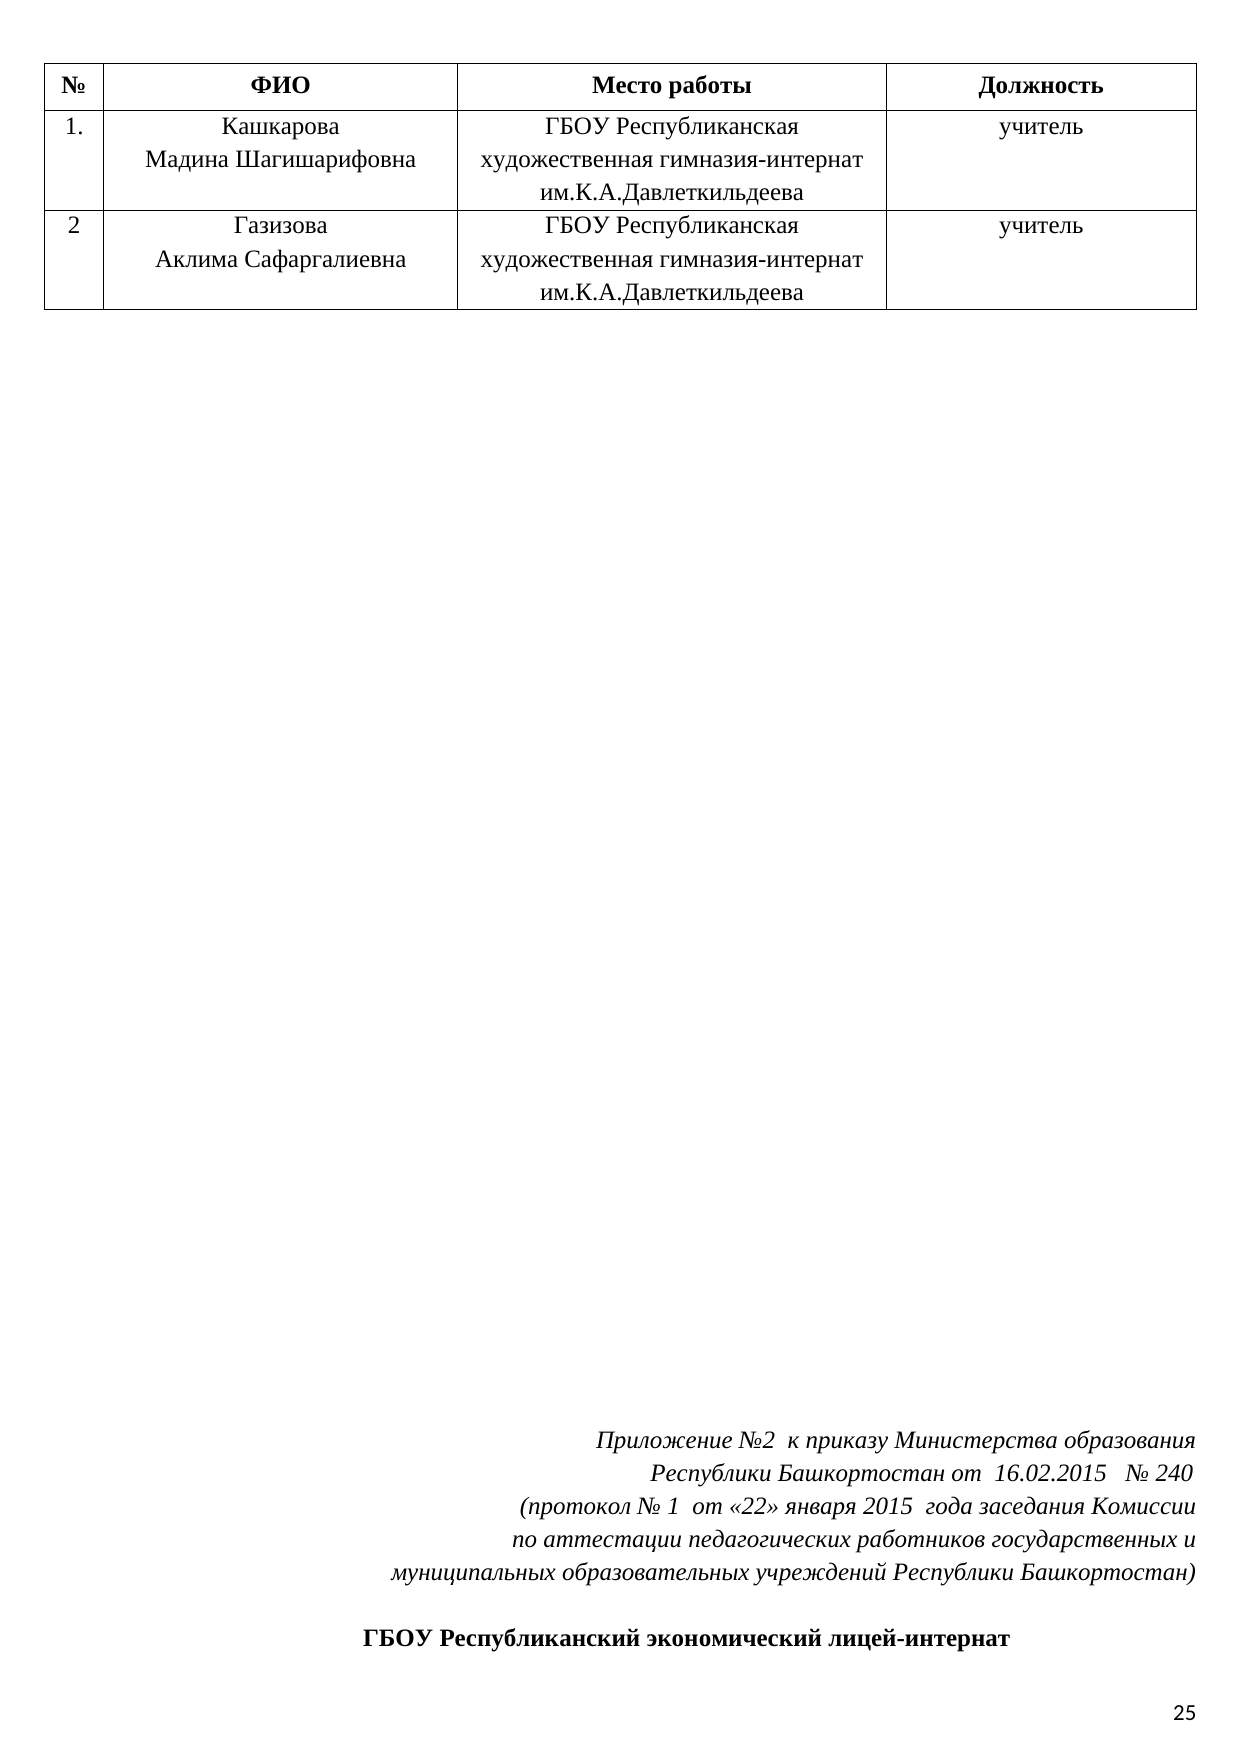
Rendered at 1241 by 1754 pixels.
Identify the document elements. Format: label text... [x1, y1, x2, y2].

table_cell Газизова Аклима Сафаргалиевна [104, 211, 457, 309]
text Республики Башкортостан от 16.02.2015 № 240 [177, 1458, 1196, 1487]
table_cell учитель [887, 211, 1196, 309]
text (протокол № 1 от «22» января 2015 года заседания Комиссии [177, 1491, 1196, 1519]
text по аттестации педагогических работников государственных и [177, 1524, 1196, 1553]
text ГБОУ Республиканский экономический лицей-интернат [177, 1623, 1196, 1652]
table_cell Кашкарова Мадина Шагишарифовна [104, 111, 457, 209]
table_header Должность [887, 64, 1196, 110]
table_header № [45, 64, 103, 110]
table_cell 2 [45, 211, 103, 309]
table_header ФИО [104, 64, 457, 110]
text муниципальных образовательных учреждений Республики Башкортостан) [177, 1557, 1196, 1586]
table_cell 1. [45, 111, 103, 209]
table_cell ГБОУ Республиканская художественная гимназия-интернат им.К.А.Давлеткильдеева [458, 211, 886, 309]
table_header Место работы [458, 64, 886, 110]
table_cell ГБОУ Республиканская художественная гимназия-интернат им.К.А.Давлеткильдеева [458, 111, 886, 209]
text Приложение №2 к приказу Министерства образования [177, 1425, 1196, 1453]
table_cell учитель [887, 111, 1196, 209]
